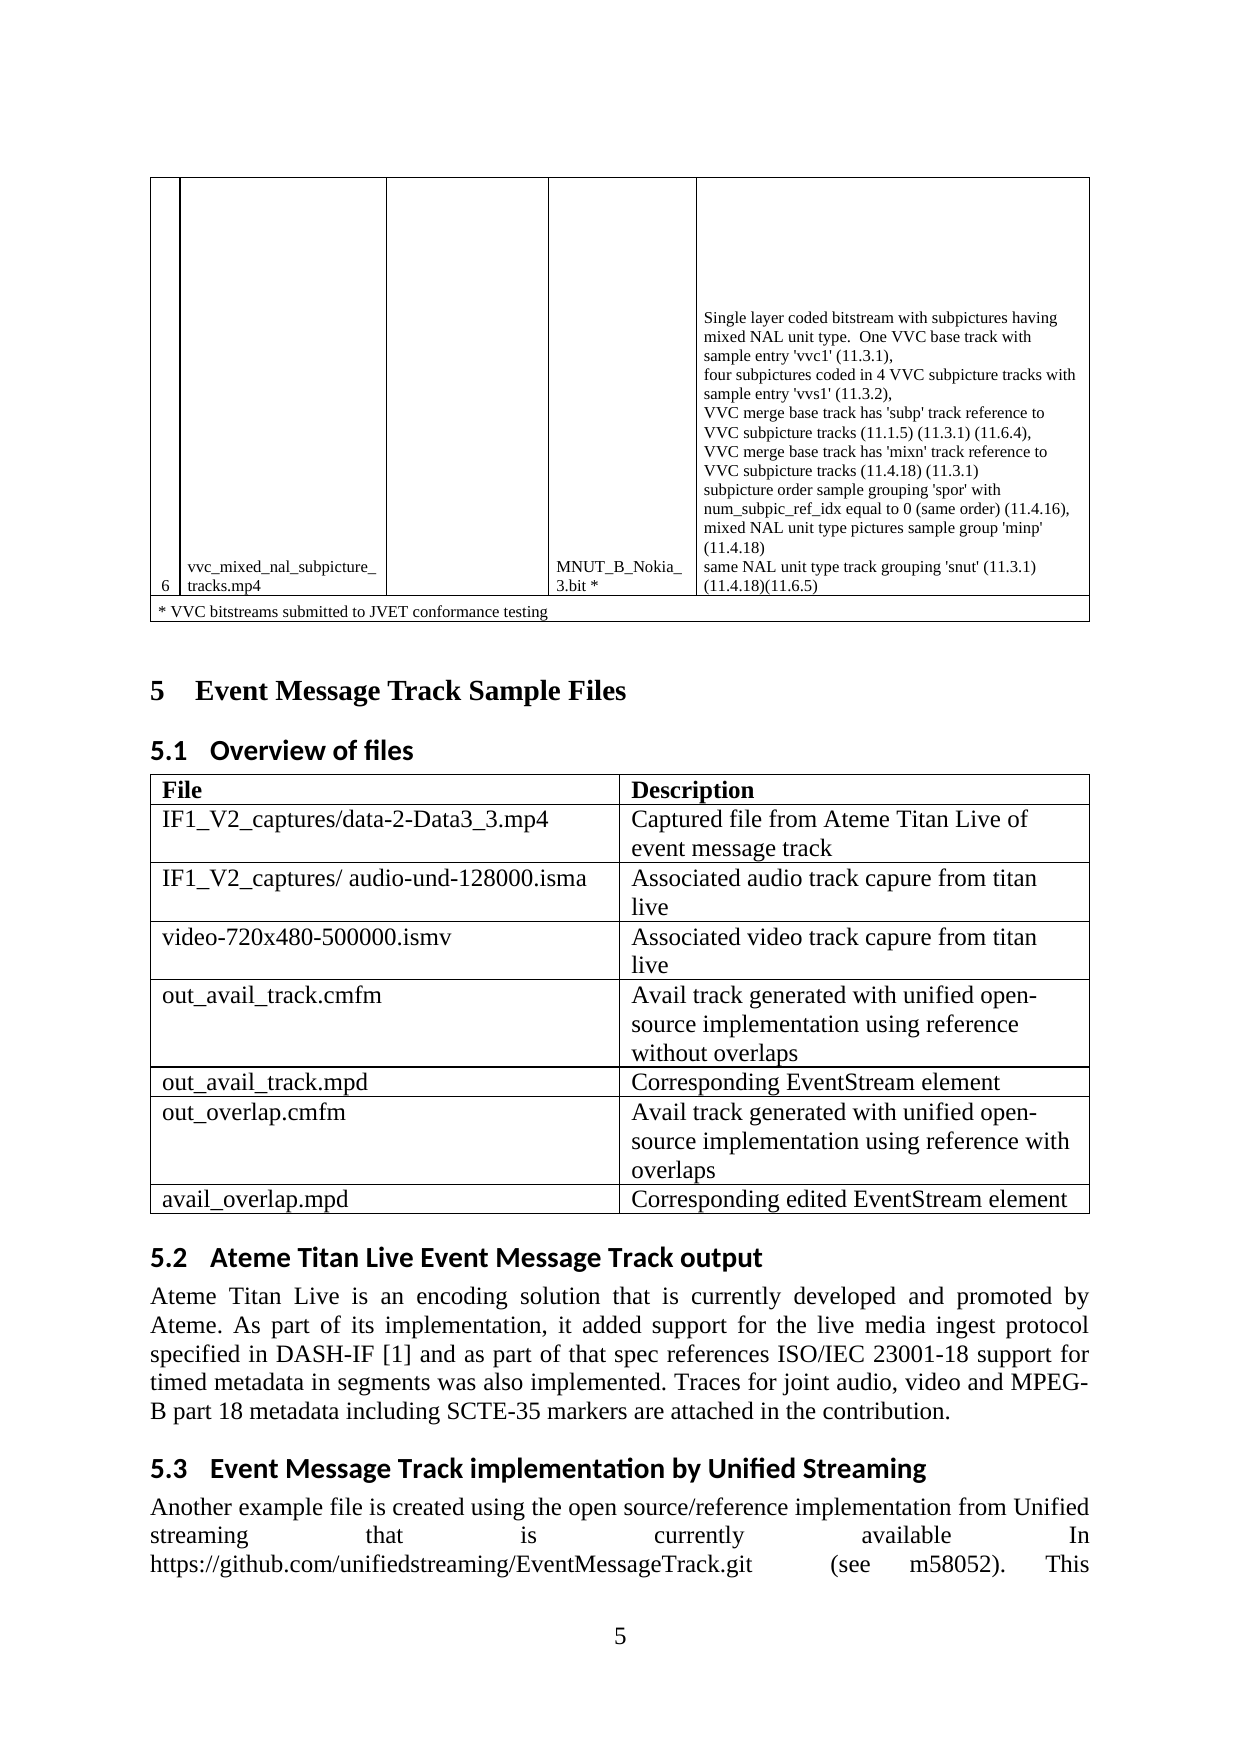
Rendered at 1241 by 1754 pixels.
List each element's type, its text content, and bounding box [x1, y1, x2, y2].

text Ateme Titan Live Event Message Track output [150, 1239, 1090, 1275]
table_header File [151, 775, 619, 803]
text Event Message Track implementation by Unified Streaming [150, 1450, 1090, 1486]
table_cell Associated audio track capure from titan live [620, 863, 1089, 921]
table_cell Avail track generated with unified open- source implementation using reference with overlaps [620, 1097, 1089, 1183]
text Ateme Titan Live is an encoding solution that is currently developed and promoted by Ateme. As part of its implementation, it added support for the live media ingest protocol specified in DASH-IF [1] and as part of that spec references ISO/IEC 23001-18 support for timed metadata in segments was also implemented. Traces for joint audio, video and MPEG-B part 18 metadata including SCTE-35 markers are attached in the contribution. [150, 1281, 1090, 1425]
table_cell avail_overlap.mpd [151, 1185, 619, 1213]
table_cell vvc_mixed_nal_subpicture_tracks.mp4 [181, 178, 386, 595]
table_cell [387, 178, 548, 595]
table_header Description [620, 775, 1089, 803]
table_cell Captured file from Ateme Titan Live of event message track [620, 805, 1089, 862]
table_cell Corresponding edited EventStream element [620, 1185, 1089, 1213]
table_cell * VVC bitstreams submitted to JVET conformance testing [151, 596, 1089, 621]
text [150, 1492, 1090, 1578]
table_cell video-720x480-500000.ismv [151, 922, 619, 979]
table_cell Single layer coded bitstream with subpictures having mixed NAL unit type. One VVC base track with sample entry 'vvc1' (11.3.1), four subpictures coded in 4 VVC subpicture tracks with sample entry 'vvs1' (11.3.2), VVC merge base track has 'subp' track reference to VVC subpicture tracks (11.1.5) (11.3.1) (11.6.4), VVC merge base track has 'mixn' track reference to VVC subpicture tracks (11.4.18) (11.3.1) subpicture order sample grouping 'spor' with num_subpic_ref_idx equal to 0 (same order) (11.4.16), mixed NAL unit type pictures sample group 'minp' (11.4.18) same NAL unit type track grouping 'snut' (11.3.1) (11.4.18)(11.6.5) [697, 178, 1089, 595]
table_cell out_avail_track.mpd [151, 1068, 619, 1096]
table_cell Corresponding EventStream element [620, 1068, 1089, 1096]
table_cell IF1_V2_captures/ audio-und-128000.isma [151, 863, 619, 921]
table_cell 6 [151, 178, 179, 595]
text Overview of files [150, 732, 1090, 767]
table_cell IF1_V2_captures/data-2-Data3_3.mp4 [151, 805, 619, 862]
table_cell out_overlap.cmfm [151, 1097, 619, 1183]
table_cell out_avail_track.cmfm [151, 980, 619, 1066]
table_cell Avail track generated with unified open-source implementation using reference without overlaps [620, 980, 1089, 1066]
text Event Message Track Sample Files [150, 673, 1090, 707]
table_cell MNUT_B_Nokia_3.bit * [549, 178, 696, 595]
table_cell Associated video track capure from titan live [620, 922, 1089, 979]
